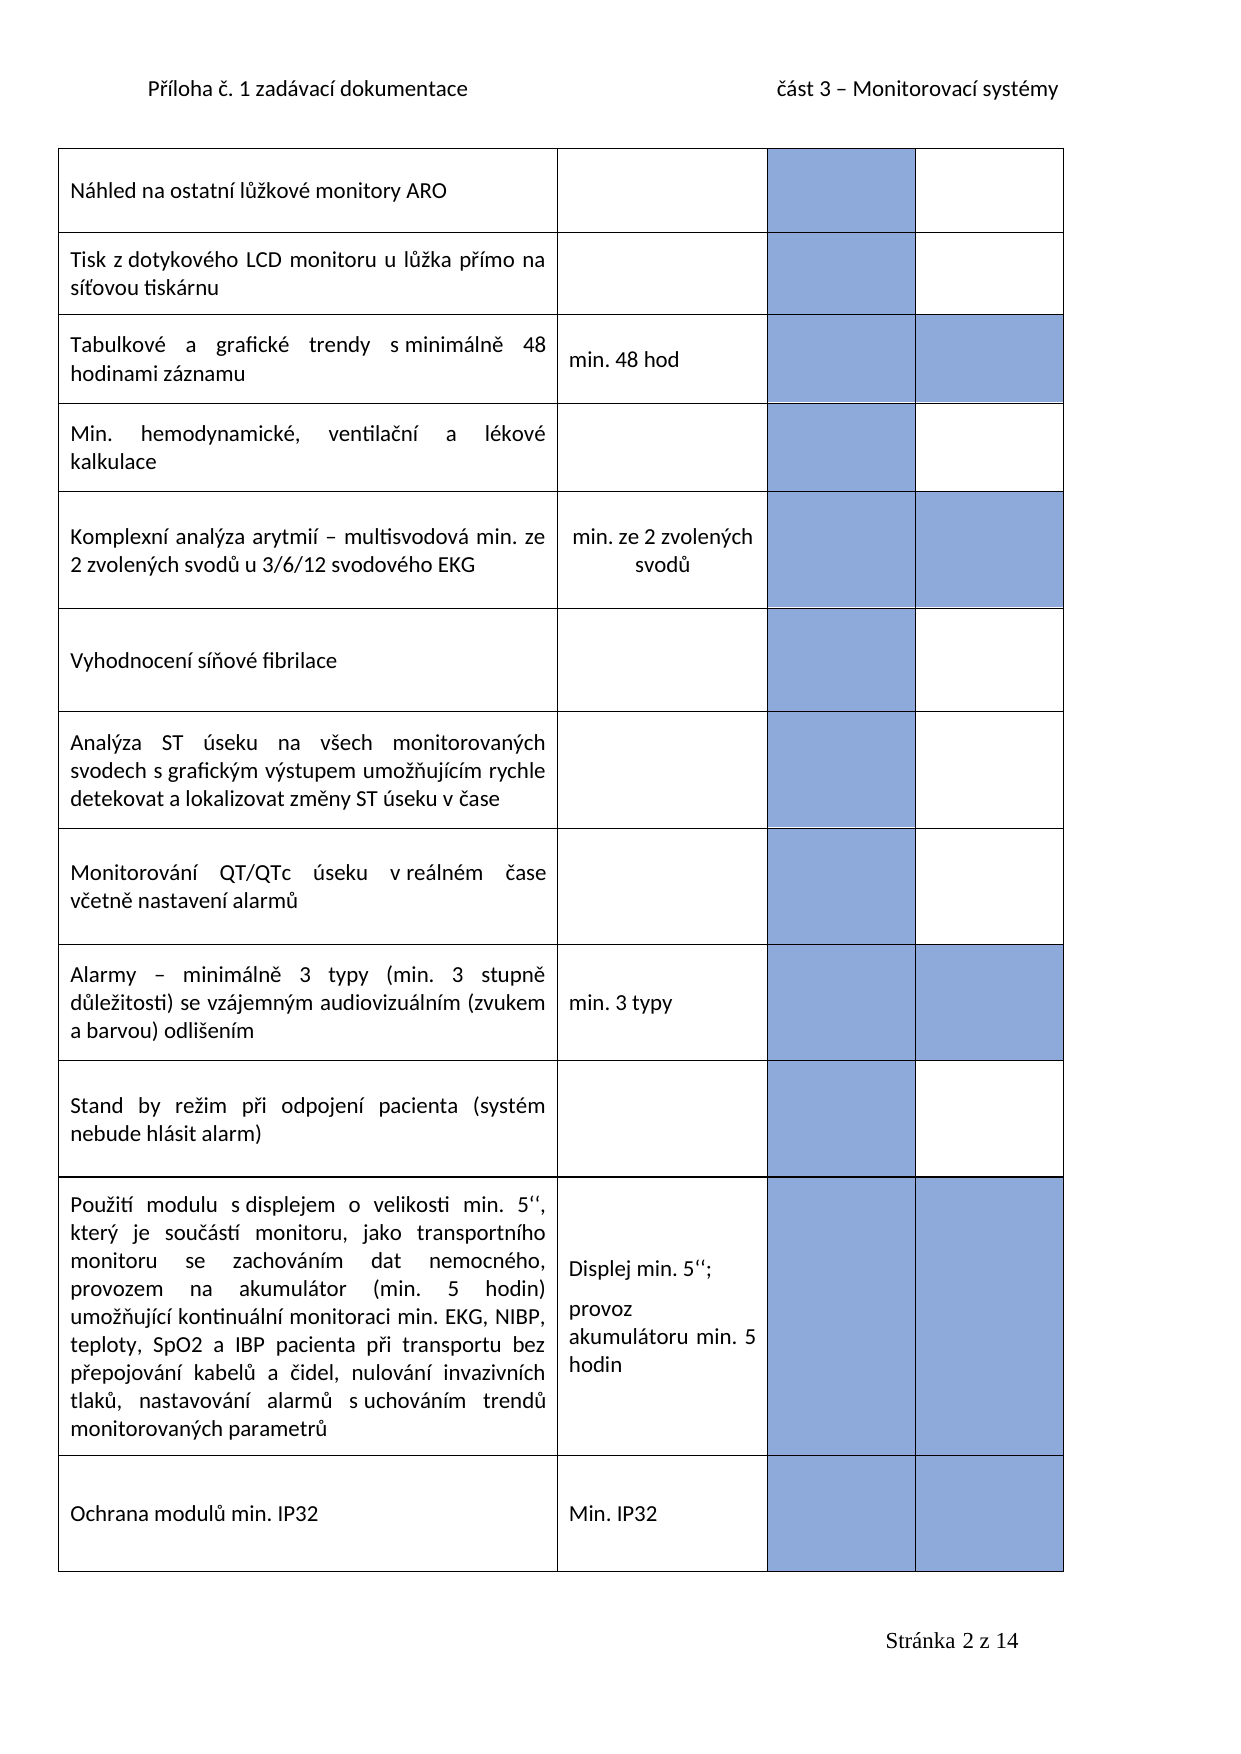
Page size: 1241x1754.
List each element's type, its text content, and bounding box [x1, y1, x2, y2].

table_cell Monitorování QT/QTc úseku v reálném čase včetně nastavení alarmů [59, 829, 557, 944]
table_cell [768, 404, 915, 491]
table_cell Stand by režim při odpojení pacienta (systém nebude hlásit alarm) [59, 1061, 557, 1176]
table_cell [768, 492, 915, 607]
table_cell [916, 712, 1063, 827]
table_cell [768, 1178, 915, 1455]
table_cell Analýza ST úseku na všech monitorovaných svodech s grafickým výstupem umožňujícím rychle detekovat a lokalizovat změny ST úseku v čase [59, 712, 557, 827]
table_cell [916, 945, 1063, 1060]
table_cell [768, 149, 915, 232]
table_cell [916, 149, 1063, 232]
table_cell [768, 712, 915, 827]
table_cell [558, 609, 767, 711]
table_cell [916, 829, 1063, 944]
table_cell [558, 233, 767, 314]
table_cell [768, 945, 915, 1060]
table_cell Vyhodnocení síňové fibrilace [59, 609, 557, 711]
table_cell Ochrana modulů min. IP32 [59, 1456, 557, 1571]
table_cell min. 3 typy [558, 945, 767, 1060]
table_cell Tisk z dotykového LCD monitoru u lůžka přímo na síťovou tiskárnu [59, 233, 557, 314]
table_cell [768, 829, 915, 944]
table_cell Min. IP32 [558, 1456, 767, 1571]
table_cell Min. hemodynamické, ventilační a lékové kalkulace [59, 404, 557, 491]
table_cell [768, 1061, 915, 1176]
table_cell Alarmy – minimálně 3 typy (min. 3 stupně důležitosti) se vzájemným audiovizuálním (zvukem a barvou) odlišením [59, 945, 557, 1060]
table_cell [558, 829, 767, 944]
table_cell Použití modulu s displejem o velikosti min. 5‘‘, který je součástí monitoru, jako transportního monitoru se zachováním dat nemocného, provozem na akumulátor (min. 5 hodin) umožňující kontinuální monitoraci min. EKG, NIBP, teploty, SpO2 a IBP pacienta při transportu bez přepojování kabelů a čidel, nulování invazivních tlaků, nastavování alarmů s uchováním trendů monitorovaných parametrů [59, 1178, 557, 1455]
table_cell [916, 1456, 1063, 1571]
table_cell [916, 609, 1063, 711]
table_cell [558, 1061, 767, 1176]
table_cell [768, 609, 915, 711]
table_cell [916, 315, 1063, 402]
table_cell [558, 149, 767, 232]
table_cell [916, 492, 1063, 607]
table_cell [916, 1061, 1063, 1176]
table_cell min. ze 2 zvolených svodů [558, 492, 767, 607]
table_cell [558, 404, 767, 491]
table_cell [916, 404, 1063, 491]
table_cell Tabulkové a grafické trendy s minimálně 48 hodinami záznamu [59, 315, 557, 402]
table_cell Náhled na ostatní lůžkové monitory ARO [59, 149, 557, 232]
table_cell min. 48 hod [558, 315, 767, 402]
table_cell [558, 712, 767, 827]
table_cell [768, 1456, 915, 1571]
table_cell Displej min. 5‘‘; provoz akumulátoru min. 5 hodin [558, 1178, 767, 1455]
table_cell [916, 233, 1063, 314]
table_cell Komplexní analýza arytmií – multisvodová min. ze 2 zvolených svodů u 3/6/12 svodového EKG [59, 492, 557, 607]
table_cell [916, 1178, 1063, 1455]
table_cell [768, 233, 915, 314]
table_cell [768, 315, 915, 402]
